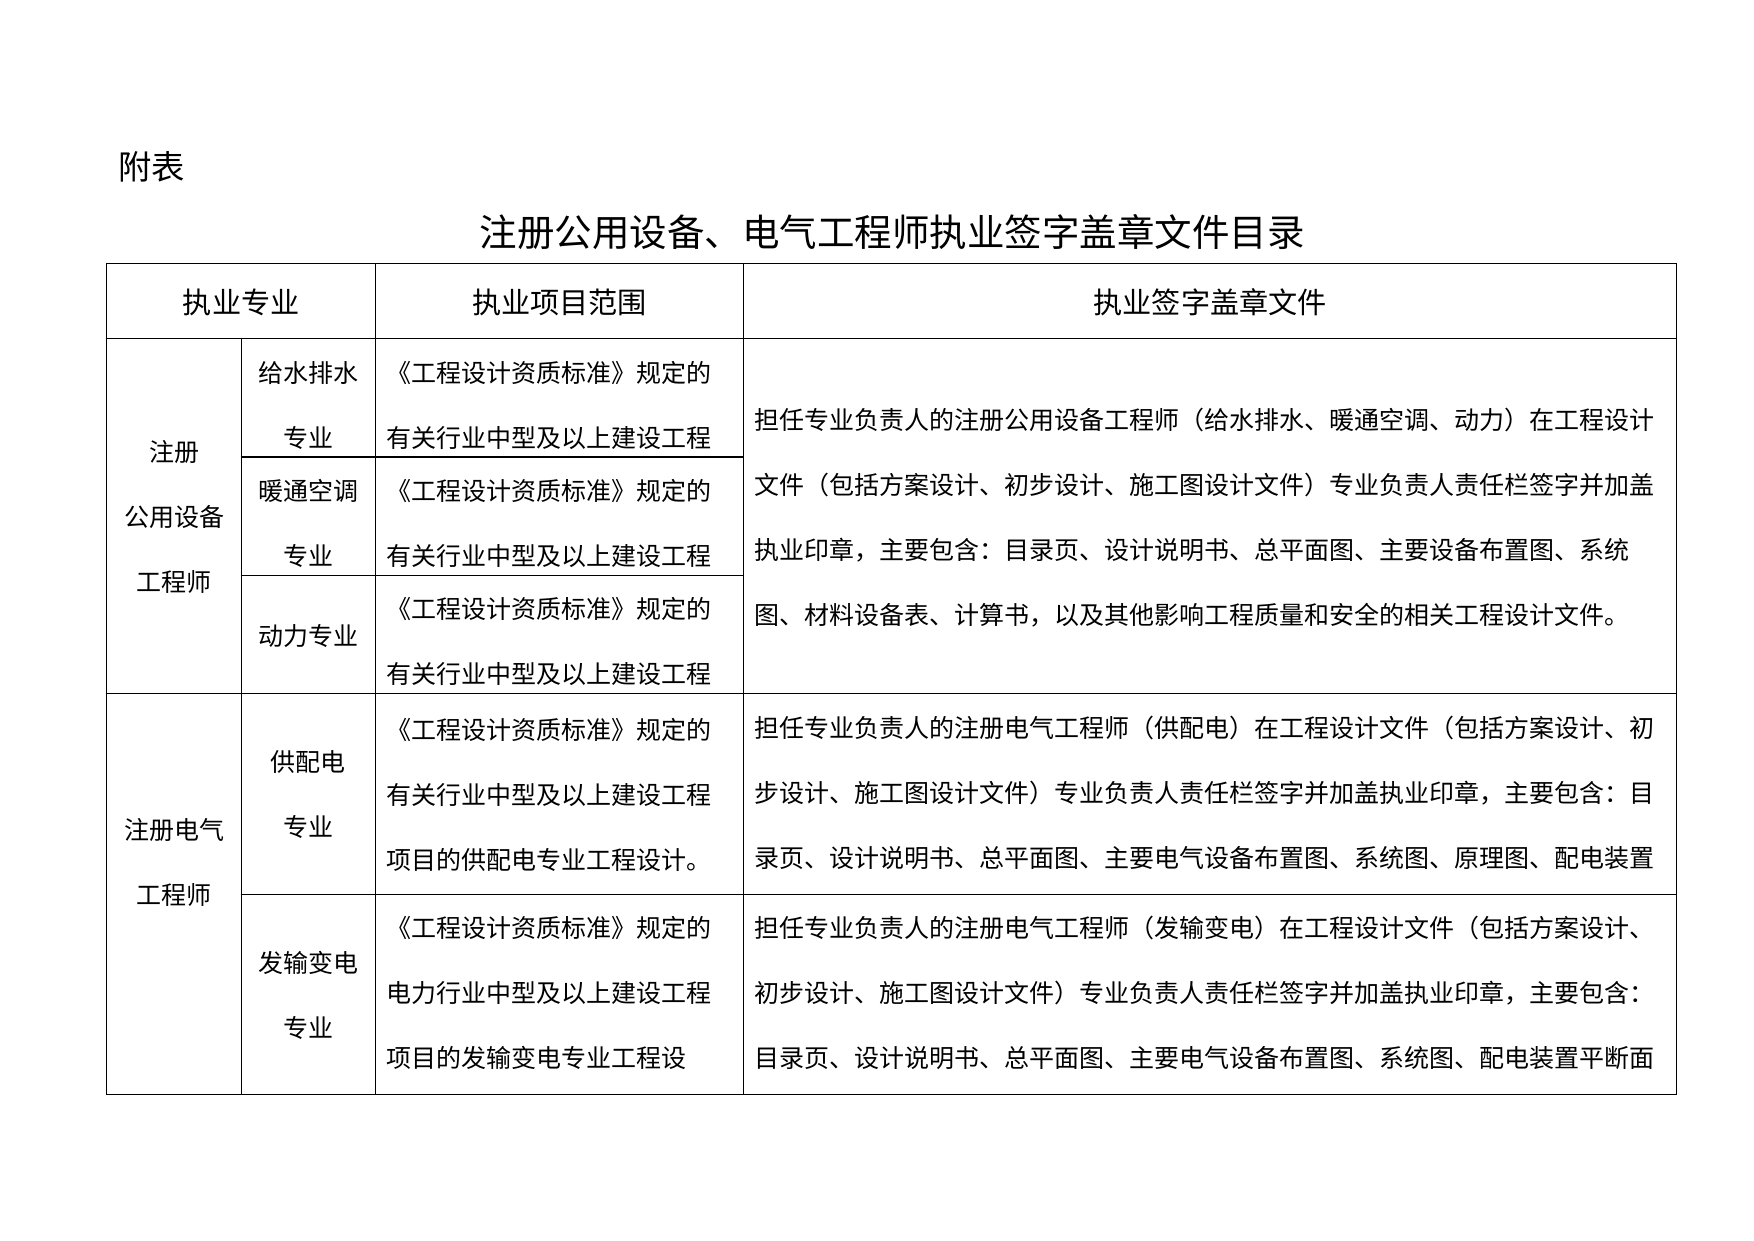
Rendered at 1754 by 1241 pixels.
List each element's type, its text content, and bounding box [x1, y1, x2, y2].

table_cell 《工程设计资质标准》规定的有关行业中型及以上建设工程项目的给水排水专业工程设计。 [376, 339, 743, 456]
table_cell 动力专业 [242, 576, 375, 693]
table_cell 担任专业负责人的注册电气工程师（供配电）在工程设计文件（包括方案设计、初步设计、施工图设计文件）专业负责人责任栏签字并加盖执业印章，主要包含：目录页、设计说明书、总平面图、主要电气设备布置图、系统图、原理图、配电装置平断面图、材料设备表、计算书，以及其他影响工程质量和安全的相关工程设计文件。 [744, 694, 1676, 893]
table_cell 发输变电专业 [242, 895, 375, 1094]
text 附表 [118, 133, 1665, 198]
table_cell 暖通空调专业 [242, 458, 375, 574]
table_header 执业签字盖章文件 [744, 264, 1676, 338]
table_header 执业专业 [107, 264, 375, 338]
table_cell 《工程设计资质标准》规定的有关行业中型及以上建设工程项目的供配电专业工程设计。 [376, 694, 743, 893]
table_cell 《工程设计资质标准》规定的有关行业中型及以上建设工程项目的动力专业工程设计。 [376, 576, 743, 693]
table_cell 《工程设计资质标准》规定的电力行业中型及以上建设工程项目的发输变电专业工程设计。 [376, 895, 743, 1094]
text 注册公用设备、电气工程师执业签字盖章文件目录 [118, 198, 1665, 263]
table_cell 担任专业负责人的注册公用设备工程师（给水排水、暖通空调、动力）在工程设计文件（包括方案设计、初步设计、施工图设计文件）专业负责人责任栏签字并加盖执业印章，主要包含：目录页、设计说明书、总平面图、主要设备布置图、系统图、材料设备表、计算书，以及其他影响工程质量和安全的相关工程设计文件。 [744, 339, 1676, 693]
table_cell 注册 公用设备工程师 [107, 339, 241, 693]
table_cell 担任专业负责人的注册电气工程师（发输变电）在工程设计文件（包括方案设计、初步设计、施工图设计文件）专业负责人责任栏签字并加盖执业印章，主要包含：目录页、设计说明书、总平面图、主要电气设备布置图、系统图、配电装置平断面图、保护配置图、输电线路路径图、材料设备表、计算书，以及其他影响工程质量和安全的相关工程设计文件。 [744, 895, 1676, 1094]
table_header 执业项目范围 [376, 264, 743, 338]
table_cell 《工程设计资质标准》规定的有关行业中型及以上建设工程项目的暖通空调专业工程设计。 [376, 458, 743, 574]
table_cell 供配电 专业 [242, 694, 375, 893]
table_cell 给水排水专业 [242, 339, 375, 456]
table_cell 注册电气工程师 [107, 694, 241, 1094]
